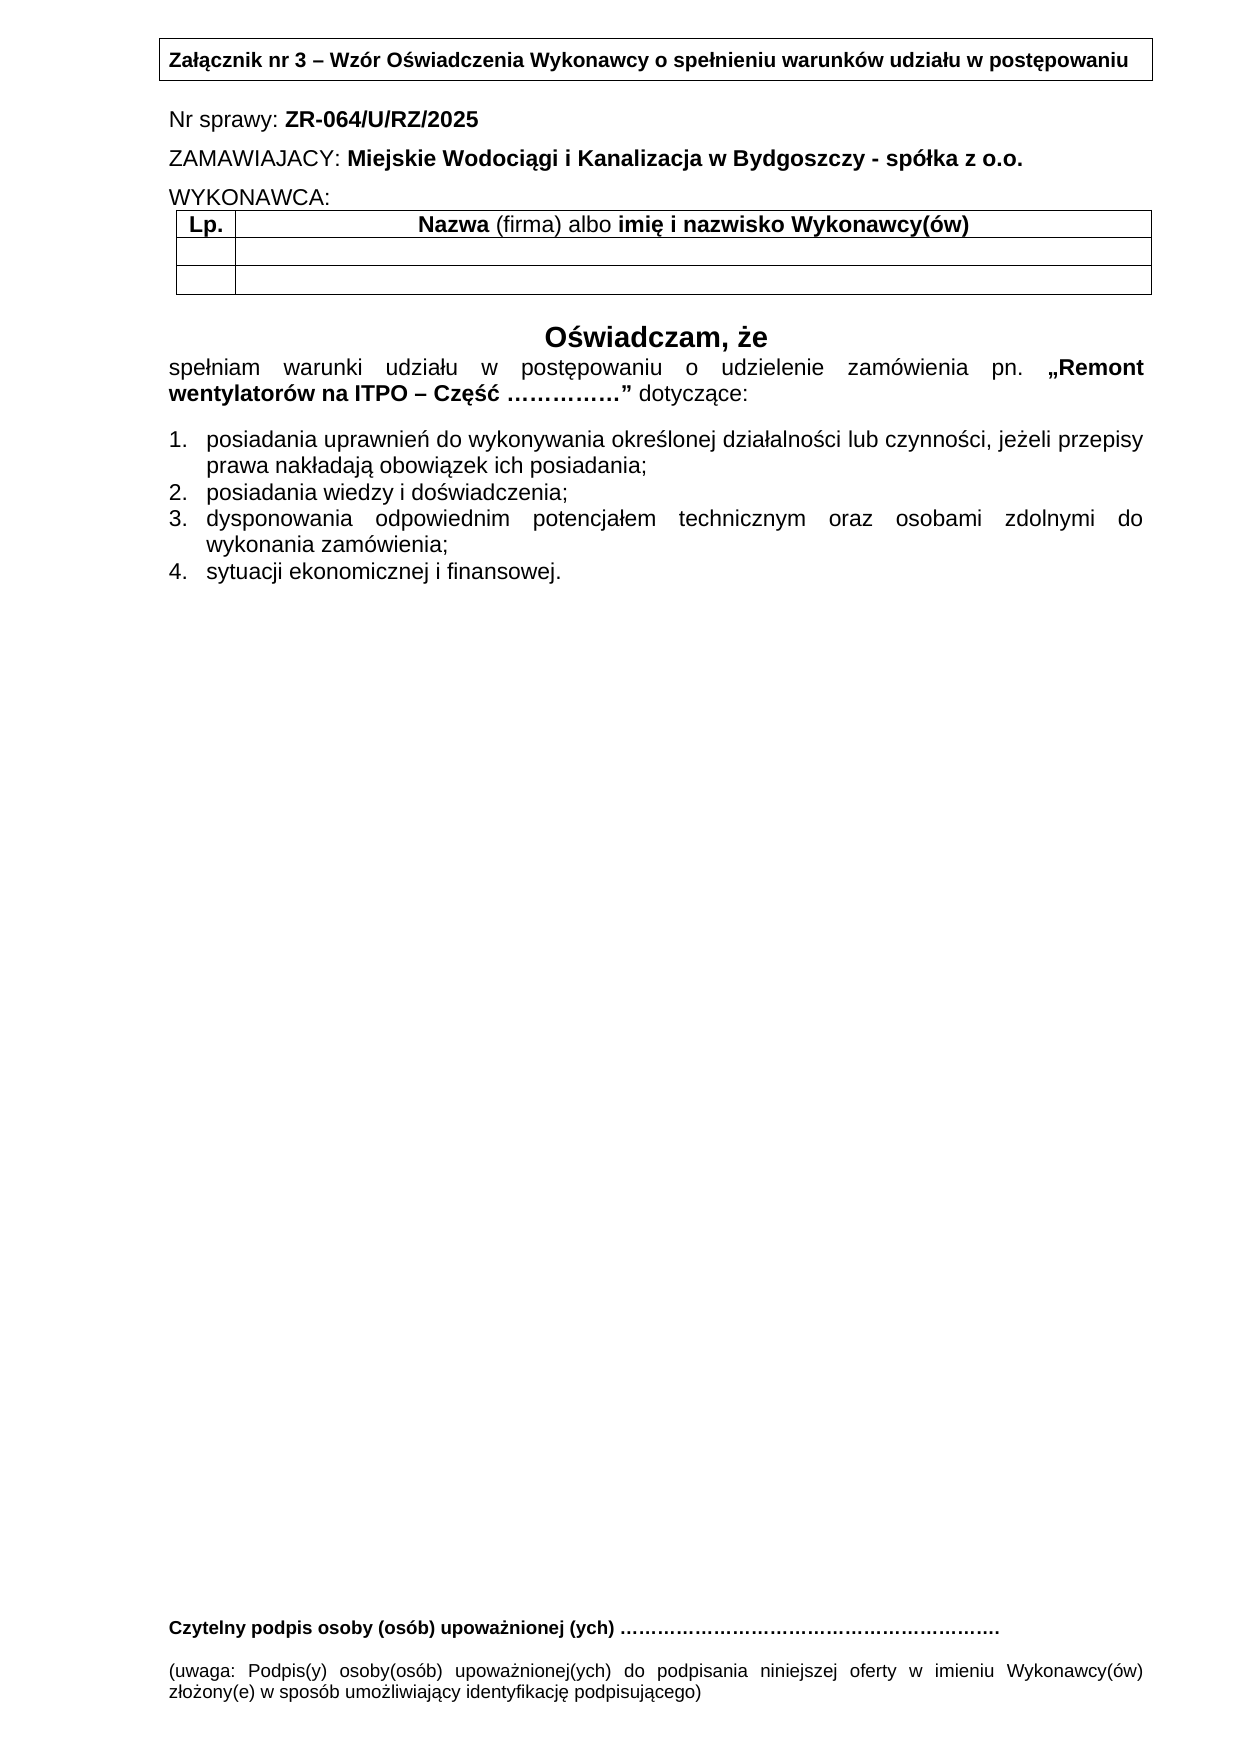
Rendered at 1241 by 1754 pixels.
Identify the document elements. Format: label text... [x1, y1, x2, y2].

table_cell [236, 266, 1151, 294]
table_header Nazwa (firma) albo imię i nazwisko Wykonawcy(ów) [236, 211, 1151, 237]
list dysponowania odpowiednim potencjałem technicznym oraz osobami zdolnymi do wykonania zamówienia; [169, 505, 1144, 558]
table_cell [177, 266, 235, 294]
list sytuacji ekonomicznej i finansowej. [169, 558, 1144, 584]
list posiadania uprawnień do wykonywania określonej działalności lub czynności, jeżeli przepisy prawa nakładają obowiązek ich posiadania; [169, 426, 1144, 478]
text spełniam warunki udziału w postępowaniu o udzielenie zamówienia pn. „Remont wentylatorów na ITPO – Część ……………” dotyczące: [169, 354, 1144, 407]
text ZAMAWIAJACY: Miejskie Wodociągi i Kanalizacja w Bydgoszczy - spółka z o.o. [169, 144, 1144, 171]
text Załącznik nr 3 – Wzór Oświadczenia Wykonawcy o spełnieniu warunków udziału w postępowaniu [160, 39, 1152, 80]
table_header Lp. [177, 211, 235, 237]
text Nr sprawy: ZR-064/U/RZ/2025 [169, 106, 1144, 132]
list posiadania wiedzy i doświadczenia; [169, 478, 1144, 505]
table_cell [236, 238, 1151, 264]
list Oświadczam, że [169, 320, 1144, 354]
text WYKONAWCA: [169, 183, 1144, 210]
table_cell [177, 238, 235, 264]
